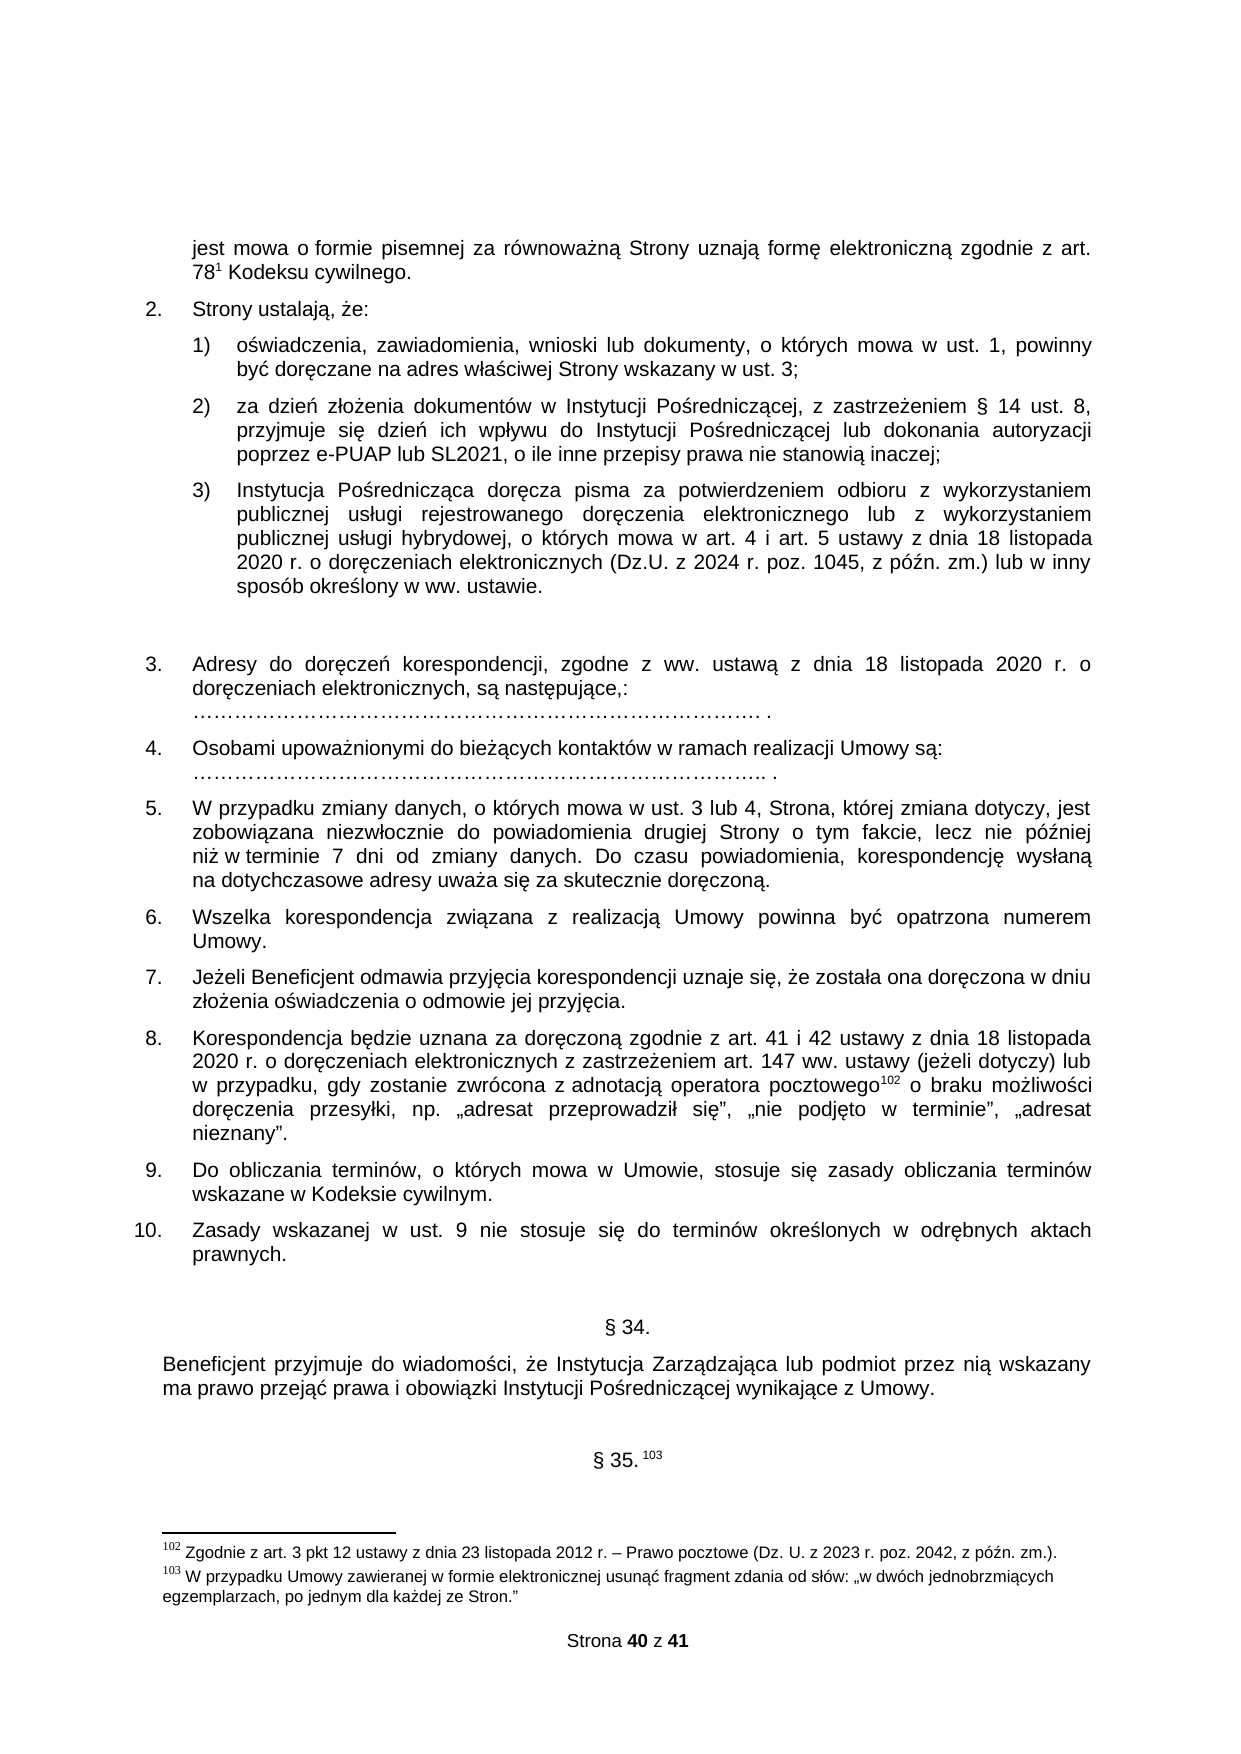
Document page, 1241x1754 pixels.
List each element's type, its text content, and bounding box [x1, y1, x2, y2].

list Korespondencja będzie uznana za doręczoną zgodnie z art. 41 i 42 ustawy z dnia 18 listopada 2020 r. o doręczeniach elektronicznych z zastrzeżeniem art. 147 ww. ustawy (jeżeli dotyczy) lub w przypadku, gdy zostanie zwrócona z adnotacją operatora pocztowego o braku możliwości doręczenia przesyłki, np. „adresat przeprowadził się”, „nie podjęto w terminie”, „adresat nieznany”. [162, 1025, 1092, 1145]
list W przypadku zmiany danych, o których mowa w ust. 3 lub 4, Strona, której zmiana dotyczy, jest zobowiązana niezwłocznie do powiadomienia drugiej Strony o tym fakcie, lecz nie później niż w terminie 7 dni od zmiany danych. Do czasu powiadomienia, korespondencję wysłaną na dotychczasowe adresy uważa się za skutecznie doręczoną. [162, 796, 1092, 892]
list Strony ustalają, że: [162, 297, 1092, 321]
list Adresy do doręczeń korespondencji, zgodne z ww. ustawą z dnia 18 listopada 2020 r. o doręczeniach elektronicznych, są następujące,: [162, 651, 1092, 699]
list Jeżeli Beneficjent odmawia przyjęcia korespondencji uznaje się, że została ona doręczona w dniu złożenia oświadczenia o odmowie jej przyjęcia. [162, 965, 1092, 1013]
text Beneficjent przyjmuje do wiadomości, że Instytucja Zarządzająca lub podmiot przez nią wskazany ma prawo przejąć prawa i obowiązki Instytucji Pośredniczącej wynikające z Umowy. [162, 1351, 1092, 1399]
list Instytucja Pośrednicząca doręcza pisma za potwierdzeniem odbioru z wykorzystaniem publicznej usługi rejestrowanego doręczenia elektronicznego lub z wykorzystaniem publicznej usługi hybrydowej, o których mowa w art. 4 i art. 5 ustawy z dnia 18 listopada 2020 r. o doręczeniach elektronicznych (Dz.U. z 2024 r. poz. 1045, z późn. zm.) lub w inny sposób określony w ww. ustawie. [192, 478, 1092, 598]
list ……………………………………………………………………….. . [192, 760, 1092, 784]
list Do obliczania terminów, o których mowa w Umowie, stosuje się zasady obliczania terminów wskazane w Kodeksie cywilnym. [162, 1158, 1092, 1206]
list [162, 236, 1092, 284]
text ………………………………………………………………………. . [192, 699, 1092, 723]
text § 34. [162, 1315, 1092, 1339]
list Osobami upoważnionymi do bieżących kontaktów w ramach realizacji Umowy są: [162, 736, 1092, 760]
list za dzień złożenia dokumentów w Instytucji Pośredniczącej, z zastrzeżeniem § 14 ust. 8, przyjmuje się dzień ich wpływu do Instytucji Pośredniczącej lub dokonania autoryzacji poprzez e-PUAP lub SL2021, o ile inne przepisy prawa nie stanowią inaczej; [192, 393, 1092, 465]
list Wszelka korespondencja związana z realizacją Umowy powinna być opatrzona numerem Umowy. [162, 904, 1092, 952]
list Zasady wskazanej w ust. 9 nie stosuje się do terminów określonych w odrębnych aktach prawnych. [162, 1218, 1092, 1266]
list oświadczenia, zawiadomienia, wnioski lub dokumenty, o których mowa w ust. 1, powinny być doręczane na adres właściwej Strony wskazany w ust. 3; [192, 333, 1092, 381]
text § 35. [162, 1448, 1092, 1472]
